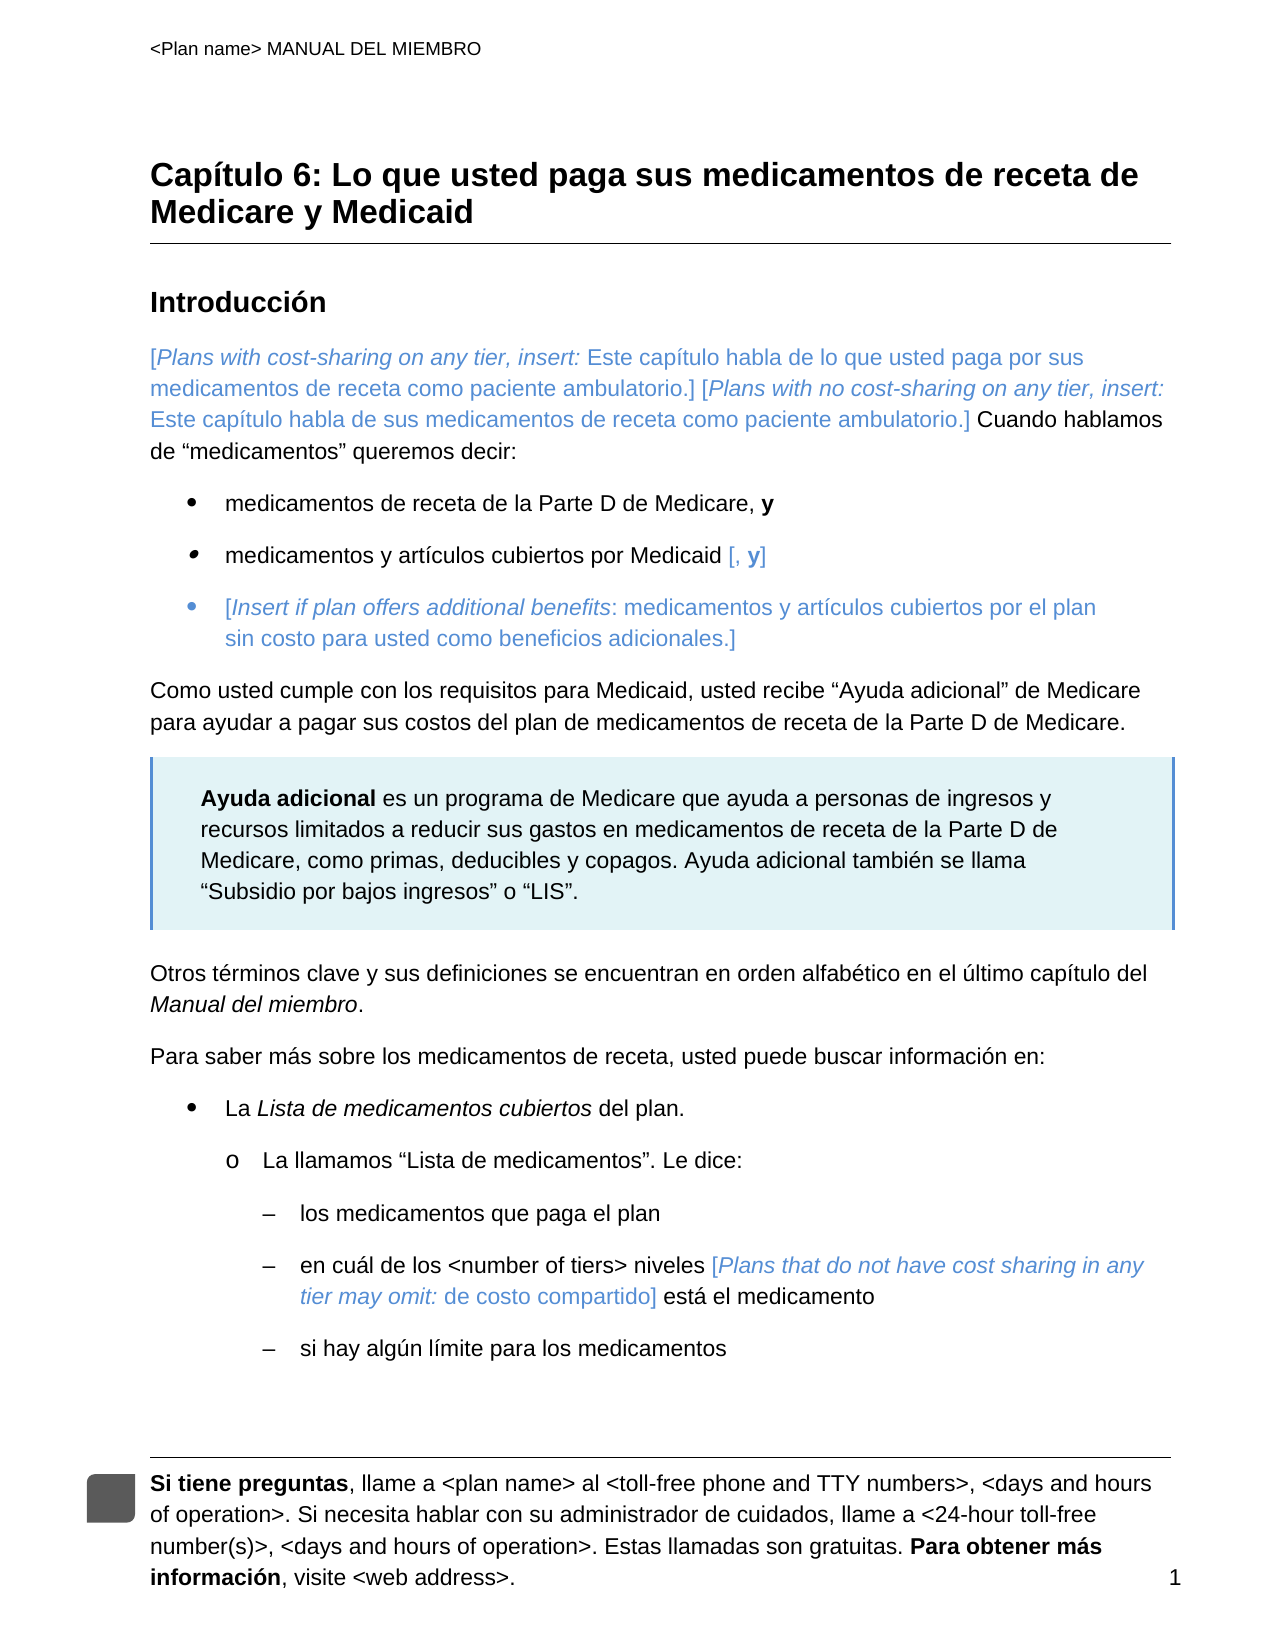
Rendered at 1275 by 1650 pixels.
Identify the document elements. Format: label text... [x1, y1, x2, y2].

list si hay algún límite para los medicamentos [262, 1331, 1171, 1363]
subtitle Introducción [150, 282, 1171, 319]
list [Insert if plan offers additional benefits: medicamentos y artículos cubiertos por el plan sin costo para usted como beneficios adicionales.] [187, 590, 1096, 653]
title Capítulo 6: Lo que usted paga sus medicamentos de receta de Medicare y Medicaid [150, 156, 1171, 243]
list medicamentos y artículos cubiertos por Medicaid [, y] [187, 538, 1096, 569]
list La Lista de medicamentos cubiertos del plan. [187, 1092, 1096, 1123]
text Otros términos clave y sus definiciones se encuentran en orden alfabético en el último capítulo del Manual del miembro. [150, 956, 1171, 1019]
table_header Ayuda adicional es un programa de Medicare que ayuda a personas de ingresos y recursos limitados a reducir sus gastos en medicamentos de receta de la Parte D de Medicare, como primas, deducibles y copagos. Ayuda adicional también se llama “Subsidio por bajos ingresos” o “LIS”. [153, 760, 1172, 927]
list los medicamentos que paga el plan [262, 1196, 1171, 1227]
text [Plans with cost-sharing on any tier, insert: Este capítulo habla de lo que usted paga por sus medicamentos de receta como paciente ambulatorio.] [Plans with no cost-sharing on any tier, insert: Este capítulo habla de sus medicamentos de receta como paciente ambulatorio.] Cuando hablamos de “medicamentos” queremos decir: [150, 340, 1171, 465]
list en cuál de los <number of tiers> niveles [Plans that do not have cost sharing in any tier may omit: de costo compartido] está el medicamento [262, 1248, 1171, 1311]
list La llamamos “Lista de medicamentos”. Le dice: [225, 1144, 1096, 1175]
text Para saber más sobre los medicamentos de receta, usted puede buscar información en: [150, 1040, 1171, 1071]
text Como usted cumple con los requisitos para Medicaid, usted recibe “Ayuda adicional” de Medicare para ayudar a pagar sus costos del plan de medicamentos de receta de la Parte D de Medicare. [150, 674, 1171, 736]
list medicamentos de receta de la Parte D de Medicare, y [187, 486, 1096, 517]
